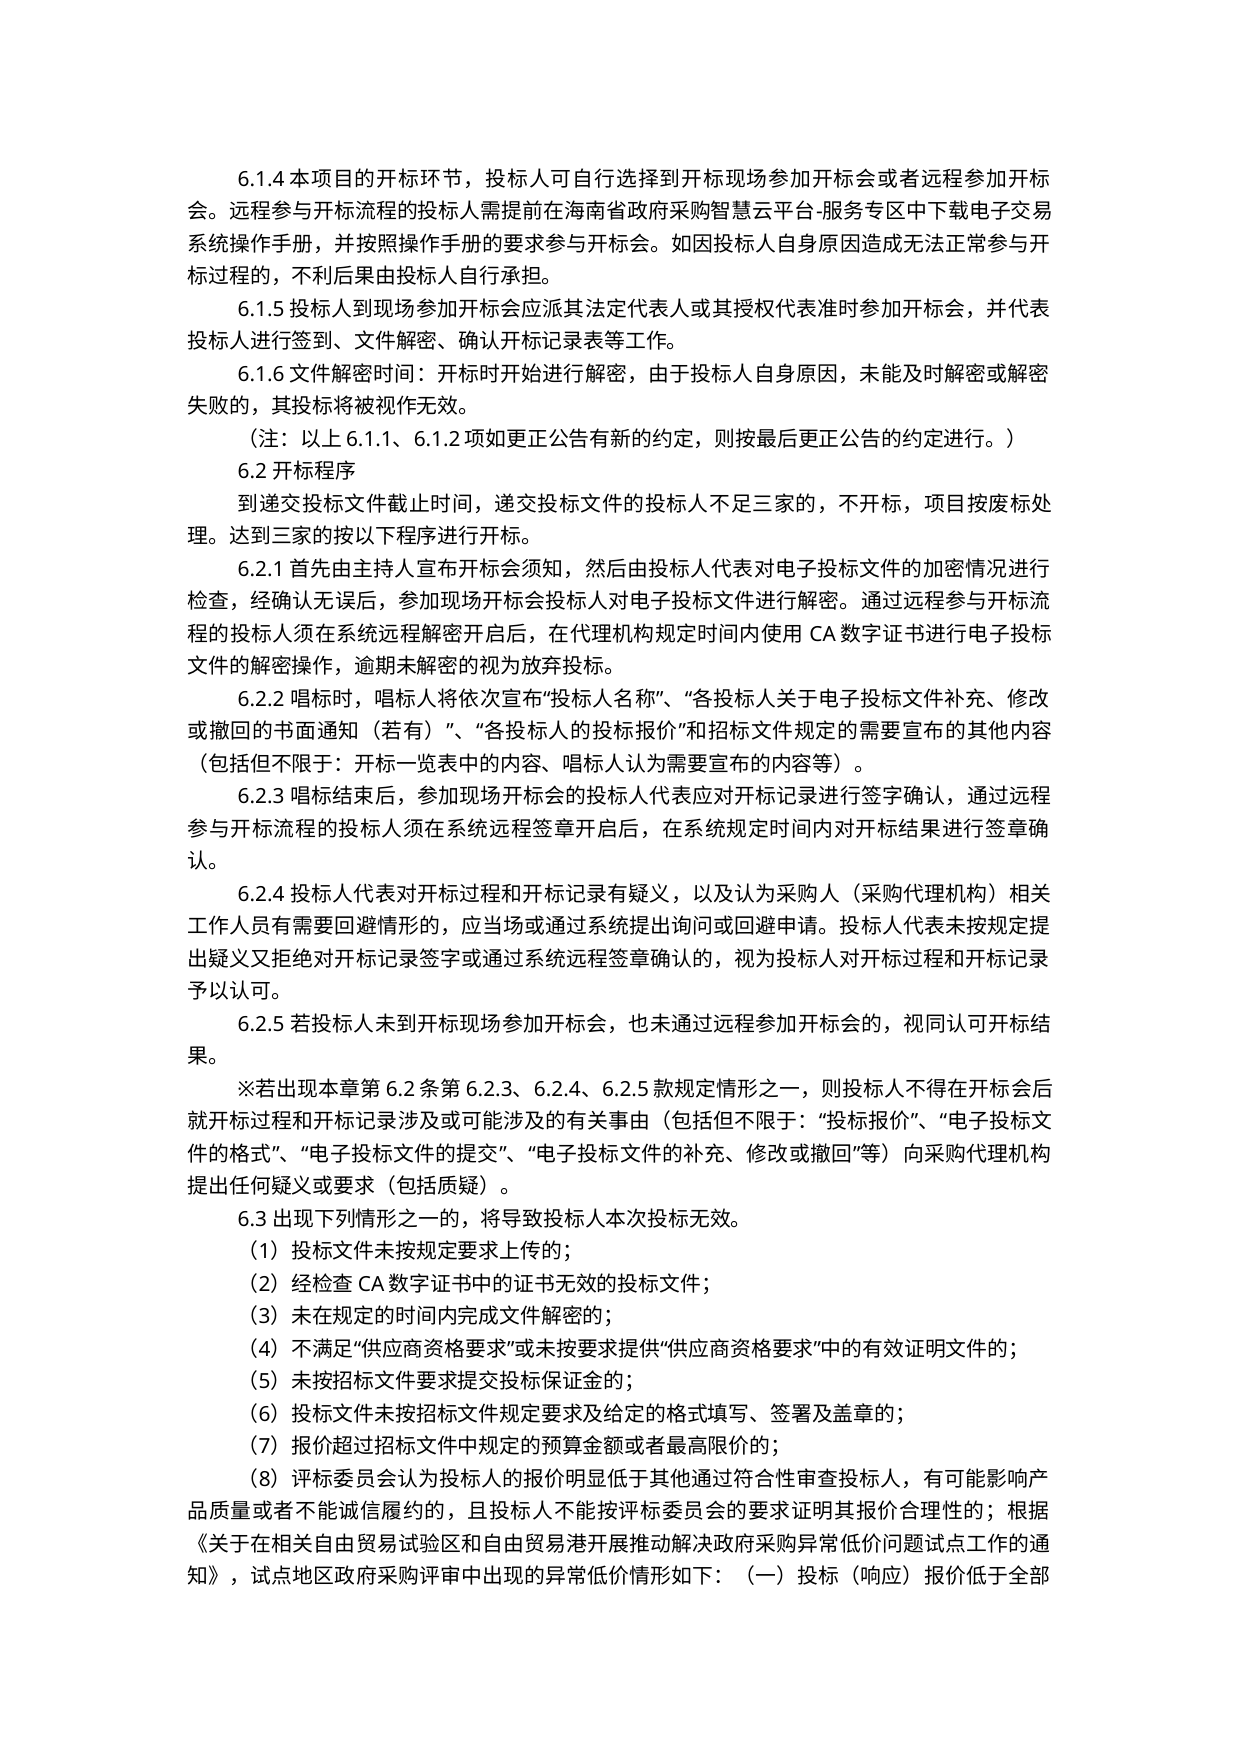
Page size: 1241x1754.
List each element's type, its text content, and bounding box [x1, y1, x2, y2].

text 6.2.1首先由主持人宣布开标会须知，然后由投标人代表对电子投标文件的加密情况进行检查，经确认无误后，参加现场开标会投标人对电子投标文件进行解密。通过远程参与开标流程的投标人须在系统远程解密开启后，在代理机构规定时间内使用CA数字证书进行电子投标文件的解密操作，逾期未解密的视为放弃投标。 [187, 552, 1053, 682]
text （6）投标文件未按招标文件规定要求及给定的格式填写、签署及盖章的； [187, 1397, 1053, 1429]
text （7）报价超过招标文件中规定的预算金额或者最高限价的； [187, 1429, 1053, 1462]
text （4）不满足“供应商资格要求”或未按要求提供“供应商资格要求”中的有效证明文件的； [187, 1332, 1053, 1364]
text （5）未按招标文件要求提交投标保证金的； [187, 1364, 1053, 1397]
text （3）未在规定的时间内完成文件解密的； [187, 1299, 1053, 1332]
text 6.2.4 投标人代表对开标过程和开标记录有疑义，以及认为采购人（采购代理机构）相关工作人员有需要回避情形的，应当场或通过系统提出询问或回避申请。投标人代表未按规定提出疑义又拒绝对开标记录签字或通过系统远程签章确认的，视为投标人对开标过程和开标记录予以认可。 [187, 877, 1053, 1007]
text 6.1.4本项目的开标环节，投标人可自行选择到开标现场参加开标会或者远程参加开标会。远程参与开标流程的投标人需提前在海南省政府采购智慧云平台-服务专区中下载电子交易系统操作手册，并按照操作手册的要求参与开标会。如因投标人自身原因造成无法正常参与开标过程的，不利后果由投标人自行承担。 [187, 162, 1053, 292]
text （1）投标文件未按规定要求上传的； [187, 1234, 1053, 1267]
text 6.1.5投标人到现场参加开标会应派其法定代表人或其授权代表准时参加开标会，并代表投标人进行签到、文件解密、确认开标记录表等工作。 [187, 292, 1053, 357]
text 6.2 开标程序 [187, 454, 1053, 487]
text 6.1.6文件解密时间：开标时开始进行解密，由于投标人自身原因，未能及时解密或解密失败的，其投标将被视作无效。 [187, 357, 1053, 422]
text （2）经检查CA数字证书中的证书无效的投标文件； [187, 1267, 1053, 1299]
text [187, 1462, 1053, 1592]
text 6.2.2 唱标时，唱标人将依次宣布“投标人名称”、“各投标人关于电子投标文件补充、修改或撤回的书面通知（若有）”、“各投标人的投标报价”和招标文件规定的需要宣布的其他内容（包括但不限于：开标一览表中的内容、唱标人认为需要宣布的内容等）。 [187, 682, 1053, 779]
text 6.3 出现下列情形之一的，将导致投标人本次投标无效。 [187, 1202, 1053, 1234]
text 6.2.5 若投标人未到开标现场参加开标会，也未通过远程参加开标会的，视同认可开标结果。 [187, 1007, 1053, 1072]
text 6.2.3 唱标结束后，参加现场开标会的投标人代表应对开标记录进行签字确认，通过远程参与开标流程的投标人须在系统远程签章开启后，在系统规定时间内对开标结果进行签章确认。 [187, 779, 1053, 877]
text 到递交投标文件截止时间，递交投标文件的投标人不足三家的，不开标，项目按废标处理。达到三家的按以下程序进行开标。 [187, 487, 1053, 552]
text （注：以上6.1.1、6.1.2项如更正公告有新的约定，则按最后更正公告的约定进行。） [187, 422, 1053, 454]
text ※若出现本章第6.2条第6.2.3、6.2.4、6.2.5款规定情形之一，则投标人不得在开标会后就开标过程和开标记录涉及或可能涉及的有关事由（包括但不限于：“投标报价”、“电子投标文件的格式”、“电子投标文件的提交”、“电子投标文件的补充、修改或撤回”等）向采购代理机构 提出任何疑义或要求（包括质疑）。 [187, 1072, 1053, 1202]
